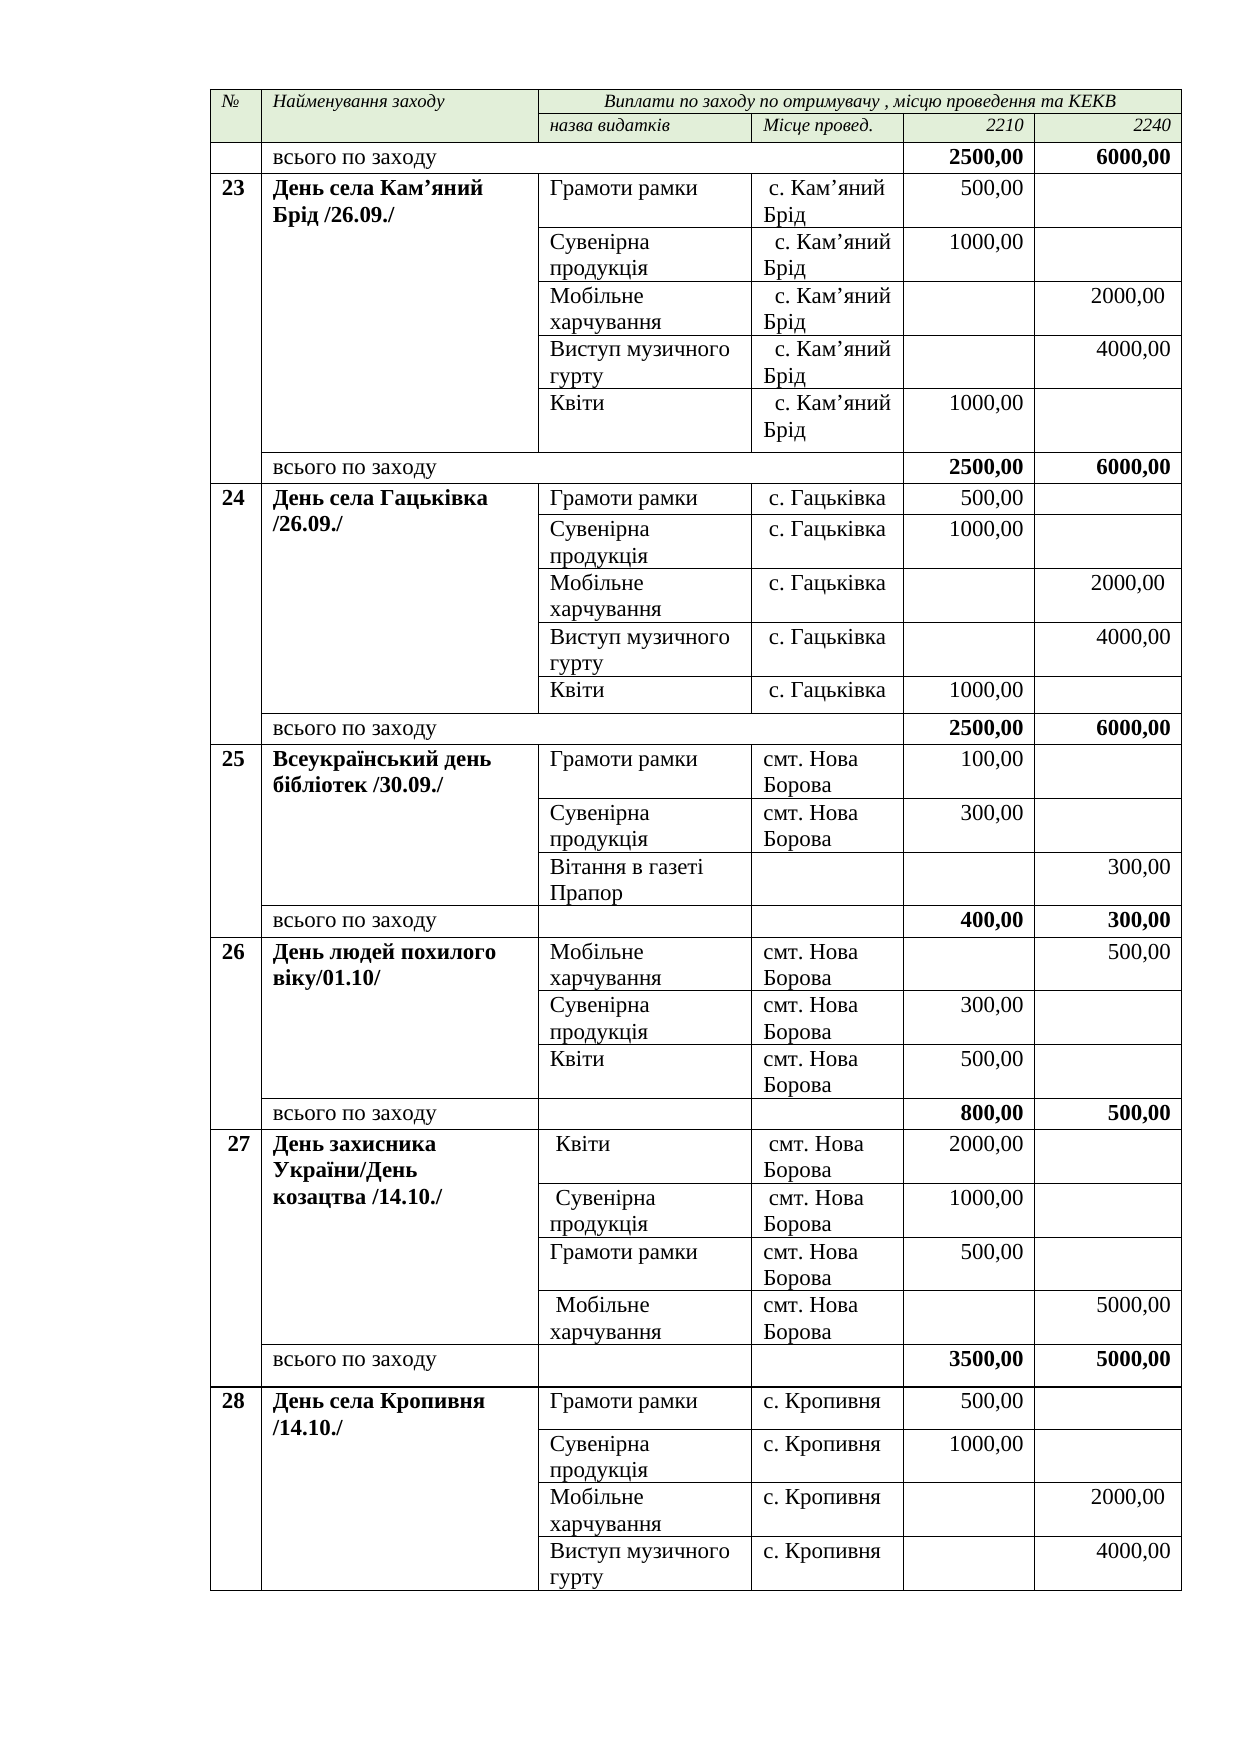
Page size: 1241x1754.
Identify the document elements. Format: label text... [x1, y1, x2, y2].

table_cell 500,00 [904, 484, 1034, 514]
table_cell 28 [211, 1388, 261, 1590]
table_cell Грамоти рамки [539, 745, 751, 798]
table_cell смт. Нова Борова [752, 1045, 903, 1098]
table_cell [904, 623, 1034, 676]
table_cell [904, 336, 1034, 388]
table_cell 23 [211, 174, 261, 483]
table_header Найменування заходу [262, 90, 538, 142]
table_cell всього по заходу [262, 906, 538, 937]
table_cell Виступ музичного гурту [539, 336, 751, 388]
table_cell смт. Нова Борова [752, 1130, 903, 1183]
table_cell 6000,00 [1035, 453, 1181, 483]
table_cell [1035, 1238, 1181, 1290]
table_cell смт. Нова Борова [752, 991, 903, 1044]
table_cell [1035, 515, 1181, 568]
table_cell Мобільне харчування [539, 1483, 751, 1536]
table_cell с. Гацьківка [752, 515, 903, 568]
table_cell 2000,00 [1035, 282, 1181, 334]
table_cell День села Кропивня /14.10./ [262, 1388, 538, 1590]
table_cell [1035, 1045, 1181, 1098]
table_cell всього по заходу [262, 143, 903, 173]
table_cell всього по заходу [262, 1099, 538, 1129]
table_cell Грамоти рамки [539, 1388, 751, 1428]
table_cell [539, 906, 751, 937]
table_cell 500,00 [1035, 1099, 1181, 1129]
table_cell Всеукраїнський день бібліотек /30.09./ [262, 745, 538, 905]
table_cell 4000,00 [1035, 623, 1181, 676]
table_cell 500,00 [1035, 938, 1181, 990]
table_cell День людей похилого віку/01.10/ [262, 938, 538, 1098]
table_cell День села Гацьківка /26.09./ [262, 484, 538, 713]
table_cell 800,00 [904, 1099, 1034, 1129]
table_cell [1035, 677, 1181, 713]
table_cell 1000,00 [904, 677, 1034, 713]
table_cell [539, 1099, 751, 1129]
table_cell с. Кропивня [752, 1483, 903, 1536]
table_cell Грамоти рамки [539, 1238, 751, 1290]
table_cell смт. Нова Борова [752, 1184, 903, 1237]
table_cell смт. Нова Борова [752, 745, 903, 798]
table_cell смт. Нова Борова [752, 938, 903, 990]
table_cell с. Кам’яний Брід [752, 228, 903, 281]
table_cell [752, 1345, 903, 1386]
table_cell Мобільне харчування [539, 569, 751, 622]
table_cell [904, 282, 1034, 334]
table_cell 1000,00 [904, 228, 1034, 281]
table_cell 1000,00 [904, 389, 1034, 452]
table_cell 500,00 [904, 174, 1034, 227]
table_header № [211, 90, 261, 142]
table_cell Мобільне харчування [539, 938, 751, 990]
table_cell с. Кропивня [752, 1430, 903, 1482]
table_cell 25 [211, 745, 261, 937]
table_cell [1035, 745, 1181, 798]
table_cell 24 [211, 484, 261, 744]
table_cell всього по заходу [262, 453, 903, 483]
table_cell 1000,00 [904, 1184, 1034, 1237]
table_cell с. Гацьківка [752, 484, 903, 514]
table_cell смт. Нова Борова [752, 1238, 903, 1290]
table_cell Вітання в газеті Прапор [539, 853, 751, 905]
table_cell 2000,00 [1035, 1483, 1181, 1536]
table_cell Квіти [539, 1045, 751, 1098]
table_cell [904, 1291, 1034, 1344]
table_cell [1035, 228, 1181, 281]
table_cell [1035, 484, 1181, 514]
table_cell Квіти [539, 389, 751, 452]
table_cell 27 [211, 1130, 261, 1386]
table_cell 300,00 [904, 991, 1034, 1044]
table_cell Квіти [539, 677, 751, 713]
table_cell 2000,00 [1035, 569, 1181, 622]
table_cell Сувенірна продукція [539, 228, 751, 281]
table_cell с. Кам’яний Брід [752, 336, 903, 388]
table_cell Мобільне харчування [539, 1291, 751, 1344]
table_cell Сувенірна продукція [539, 991, 751, 1044]
table_cell Сувенірна продукція [539, 799, 751, 852]
table_cell Грамоти рамки [539, 174, 751, 227]
table_cell смт. Нова Борова [752, 1291, 903, 1344]
table_cell [1035, 1388, 1181, 1428]
table_cell 5000,00 [1035, 1291, 1181, 1344]
table_cell Сувенірна продукція [539, 1430, 751, 1482]
table_cell [539, 1345, 751, 1386]
table_cell 1000,00 [904, 515, 1034, 568]
table_cell 4000,00 [1035, 1537, 1181, 1590]
table_cell День захисника України/День козацтва /14.10./ [262, 1130, 538, 1344]
table_cell с. Кропивня [752, 1537, 903, 1590]
table_cell 6000,00 [1035, 143, 1181, 173]
table_cell с. Гацьківка [752, 569, 903, 622]
table_cell День села Кам’яний Брід /26.09./ [262, 174, 538, 452]
table_cell 500,00 [904, 1045, 1034, 1098]
table_cell Мобільне харчування [539, 282, 751, 334]
table_cell 2500,00 [904, 714, 1034, 744]
table_cell 300,00 [1035, 853, 1181, 905]
table_cell [1035, 799, 1181, 852]
table_cell [904, 569, 1034, 622]
table_cell [904, 1537, 1034, 1590]
table_cell всього по заходу [262, 1345, 538, 1386]
table_cell 3500,00 [904, 1345, 1034, 1386]
table_cell смт. Нова Борова [752, 799, 903, 852]
table_cell [904, 1483, 1034, 1536]
table_cell Квіти [539, 1130, 751, 1183]
table_cell с. Гацьківка [752, 677, 903, 713]
table_cell с. Гацьківка [752, 623, 903, 676]
table_cell 1000,00 [904, 1430, 1034, 1482]
table_cell Сувенірна продукція [539, 515, 751, 568]
table_cell с. Кам’яний Брід [752, 282, 903, 334]
table_cell 400,00 [904, 906, 1034, 937]
table_cell всього по заходу [262, 714, 903, 744]
table_cell 100,00 [904, 745, 1034, 798]
table_cell с. Кропивня [752, 1388, 903, 1428]
table_cell 300,00 [904, 799, 1034, 852]
table_cell [904, 853, 1034, 905]
table_cell 500,00 [904, 1388, 1034, 1428]
table_cell 2500,00 [904, 453, 1034, 483]
table_cell 2240 [1035, 114, 1181, 142]
table_cell [1035, 389, 1181, 452]
table_cell [752, 853, 903, 905]
table_cell Сувенірна продукція [539, 1184, 751, 1237]
table_cell Місце провед. [752, 114, 903, 142]
table_cell 2000,00 [904, 1130, 1034, 1183]
table_cell 6000,00 [1035, 714, 1181, 744]
table_cell [904, 938, 1034, 990]
table_cell с. Кам’яний Брід [752, 174, 903, 227]
table_cell 5000,00 [1035, 1345, 1181, 1386]
table_cell [1035, 1430, 1181, 1482]
table_cell назва видатків [539, 114, 751, 142]
table_cell Виступ музичного гурту [539, 1537, 751, 1590]
table_cell [1035, 174, 1181, 227]
table_cell [752, 906, 903, 937]
table_cell 2210 [904, 114, 1034, 142]
table_cell 300,00 [1035, 906, 1181, 937]
table_cell [1035, 1130, 1181, 1183]
table_cell Грамоти рамки [539, 484, 751, 514]
table_cell 4000,00 [1035, 336, 1181, 388]
table_cell с. Кам’яний Брід [752, 389, 903, 452]
table_cell [752, 1099, 903, 1129]
table_cell [1035, 991, 1181, 1044]
table_cell 26 [211, 938, 261, 1129]
table_header Виплати по заходу по отримувачу , місцю проведення та КЕКВ [539, 90, 1181, 113]
table_cell [1035, 1184, 1181, 1237]
table_cell 500,00 [904, 1238, 1034, 1290]
table_cell 2500,00 [904, 143, 1034, 173]
table_cell Виступ музичного гурту [539, 623, 751, 676]
